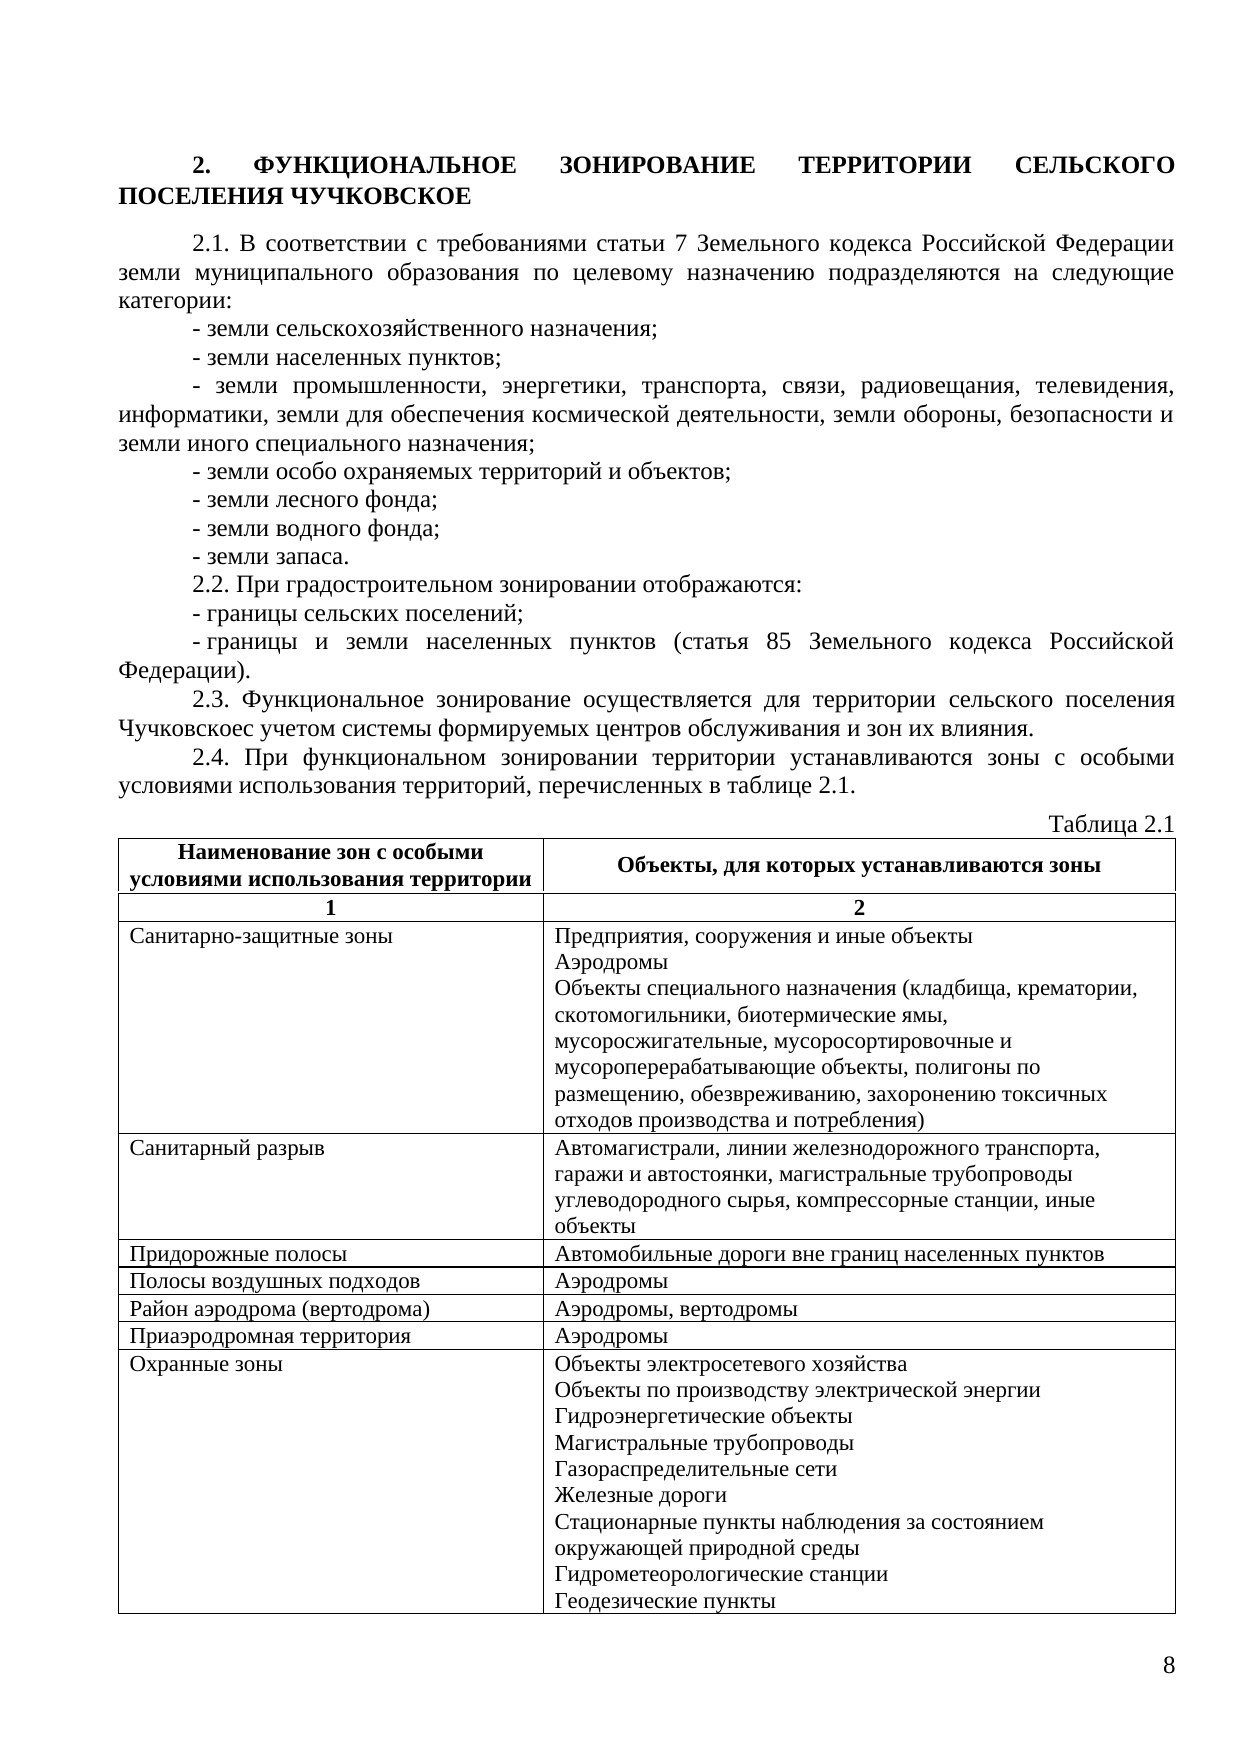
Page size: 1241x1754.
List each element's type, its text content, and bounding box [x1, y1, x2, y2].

text - земли водного фонда; [118, 513, 1175, 542]
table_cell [544, 1350, 1175, 1613]
text - земли промышленности, энергетики, транспорта, связи, радиовещания, телевидения, информатики, земли для обеспечения космической деятельности, земли обороны, безопасности и земли иного специального назначения; [118, 371, 1175, 456]
table_cell Аэродромы [544, 1268, 1175, 1294]
text 2.4. При функциональном зонировании территории устанавливаются зоны с особыми условиями использования территорий, перечисленных в таблице 2.1. [118, 742, 1175, 799]
table_cell Предприятия, сооружения и иные объекты Аэродромы Объекты специального назначения (кладбища, крематории, скотомогильники, биотермические ямы, мусоросжигательные, мусоросортировочные и мусороперерабатывающие объекты, полигоны по размещению, обезвреживанию, захоронению токсичных отходов производства и потребления) [544, 922, 1175, 1132]
text 2.3. Функциональное зонирование осуществляется для территории сельского поселения Чучковскоес учетом системы формируемых центров обслуживания и зон их влияния. [118, 684, 1175, 742]
table_cell Приаэродромная территория [119, 1322, 543, 1348]
table_cell Охранные зоны [119, 1350, 543, 1613]
table_cell Район аэродрома (вертодрома) [119, 1295, 543, 1321]
table_cell Придорожные полосы [119, 1240, 543, 1266]
table_cell Аэродромы, вертодромы [544, 1295, 1175, 1321]
text - земли запаса. [118, 542, 1175, 570]
table_cell Полосы воздушных подходов [119, 1268, 543, 1294]
text 2.1. В соответствии с требованиями статьи 7 Земельного кодекса Российской Федерации земли муниципального образования по целевому назначению подразделяются на следующие категории: [118, 228, 1175, 314]
text 2. ФУНКЦИОНАЛЬНОЕ ЗОНИРОВАНИЕ ТЕРРИТОРИИ СЕЛЬСКОГО ПОСЕЛЕНИЯ ЧУЧКОВСКОЕ [118, 150, 1175, 210]
table_header 2 [544, 894, 1175, 921]
table_header 1 [119, 894, 543, 921]
text Таблица 2.1 [118, 809, 1175, 837]
text - земли населенных пунктов; [118, 342, 1175, 371]
table_cell Санитарный разрыв [119, 1134, 543, 1239]
text - земли лесного фонда; [118, 485, 1175, 513]
table_cell Аэродромы [544, 1322, 1175, 1348]
text - земли особо охраняемых территорий и объектов; [118, 456, 1175, 485]
table_cell Автомагистрали, линии железнодорожного транспорта, гаражи и автостоянки, магистральные трубопроводы углеводородного сырья, компрессорные станции, иные объекты [544, 1134, 1175, 1239]
table_header Объекты, для которых устанавливаются зоны [544, 839, 1175, 891]
text - земли сельскохозяйственного назначения; [118, 314, 1175, 342]
text 2.2. При градостроительном зонировании отображаются: [118, 570, 1175, 599]
table_cell Автомобильные дороги вне границ населенных пунктов [544, 1240, 1175, 1266]
text - границы сельских поселений; [118, 599, 1175, 627]
text - границы и земли населенных пунктов (статья 85 Земельного кодекса Российской Федерации). [118, 627, 1175, 684]
table_header Наименование зон с особыми условиями использования территории [119, 839, 543, 891]
table_cell Санитарно-защитные зоны [119, 922, 543, 1132]
